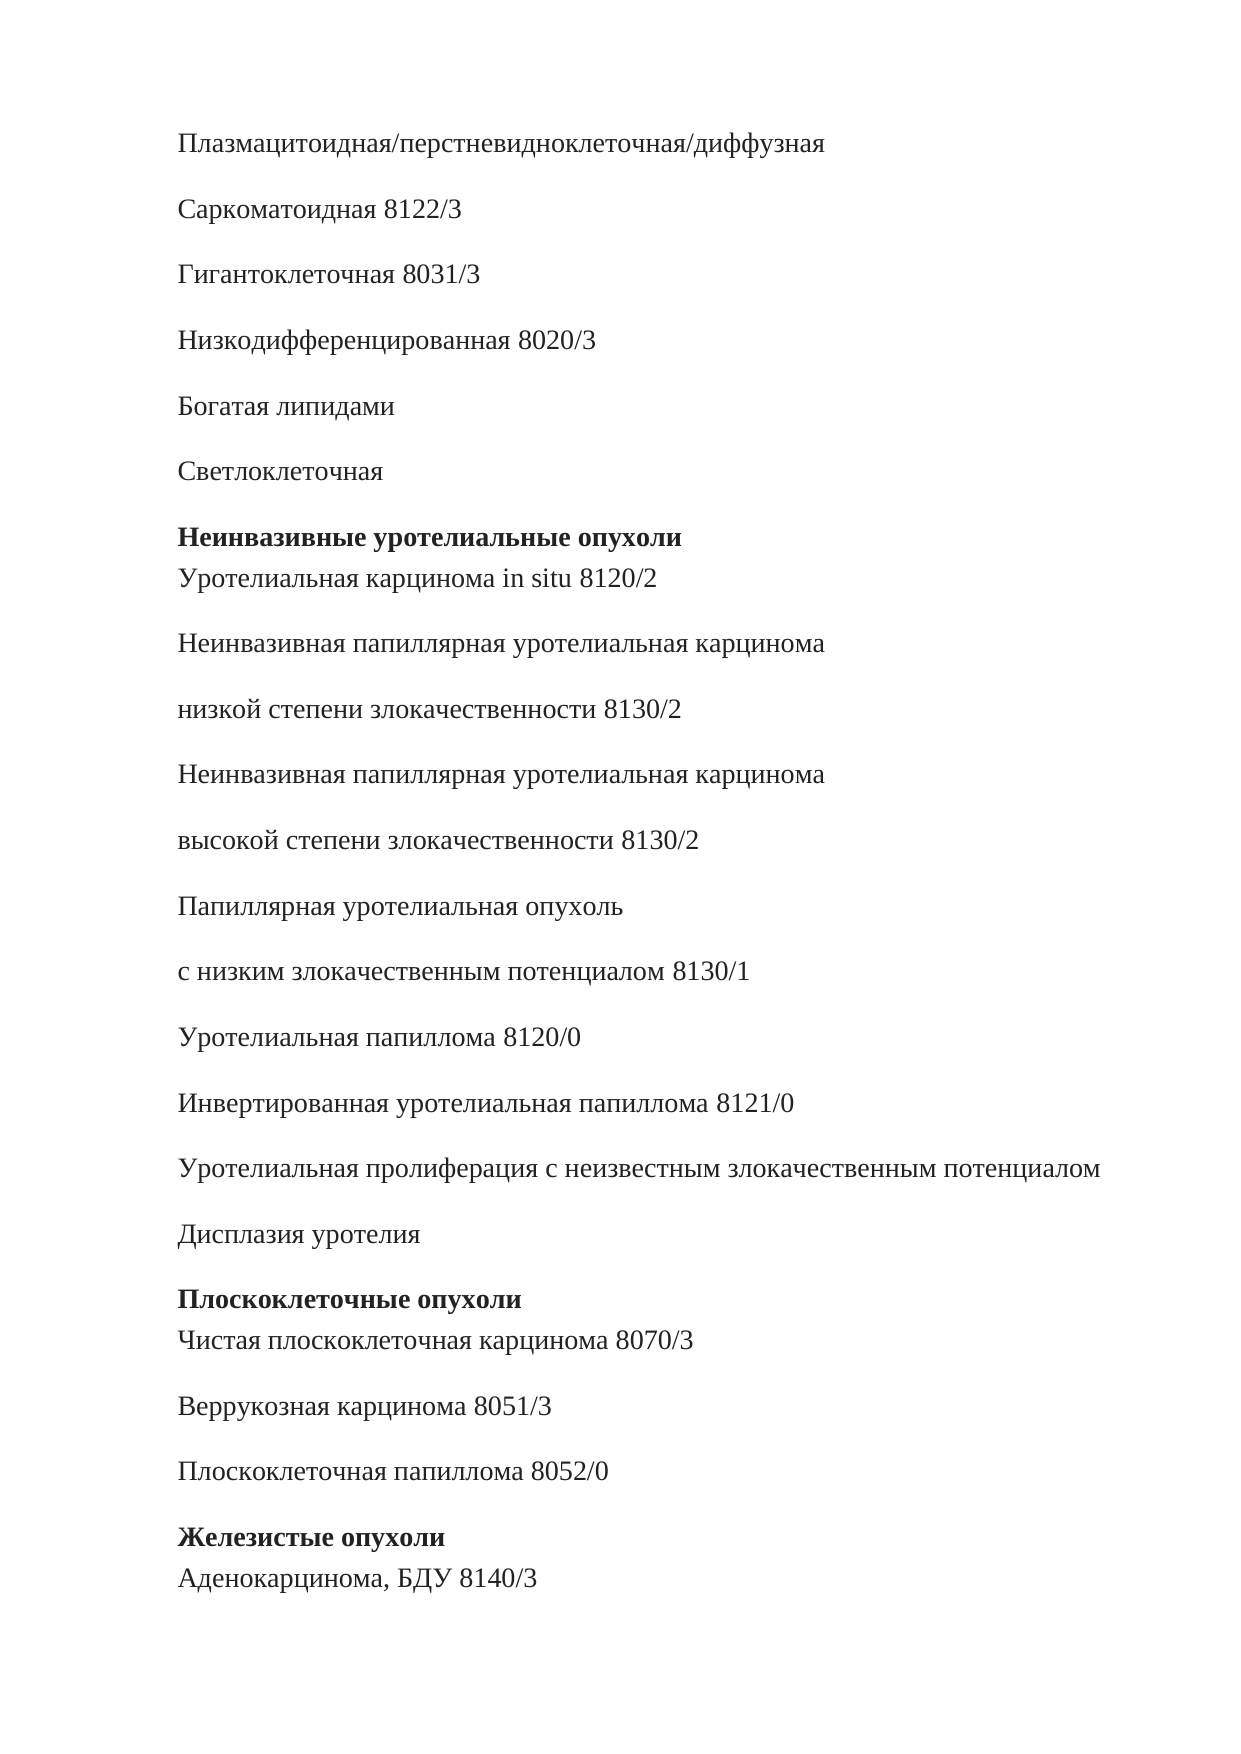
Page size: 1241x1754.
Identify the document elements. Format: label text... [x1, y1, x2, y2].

text Инвертированная уротелиальная папиллома 8121/0 [177, 1077, 1152, 1118]
text Плазмацитоидная/перстневидноклеточная/диффузная [177, 118, 1152, 159]
text Веррукозная карцинома 8051/3 [177, 1381, 1152, 1421]
text Светлоклеточная [177, 446, 1152, 487]
text высокой степени злокачественности 8130/2 [177, 815, 1152, 856]
text Аденокарцинома, БДУ 8140/3 [177, 1552, 1152, 1593]
text Неинвазивная папиллярная уротелиальная карцинома [177, 749, 1152, 790]
text Неинвазивная папиллярная уротелиальная карцинома [177, 618, 1152, 659]
text Чистая плоскоклеточная карцинома 8070/3 [177, 1315, 1152, 1356]
text Уротелиальная пролиферация с неизвестным злокачественным потенциалом [177, 1143, 1152, 1184]
text Папиллярная уротелиальная опухоль [177, 881, 1152, 921]
text Плоскоклеточная папиллома 8052/0 [177, 1446, 1152, 1487]
text Саркоматоидная 8122/3 [177, 184, 1152, 224]
text Богатая липидами [177, 381, 1152, 421]
text с низким злокачественным потенциалом 8130/1 [177, 946, 1152, 987]
text Уротелиальная карцинома in situ 8120/2 [177, 552, 1152, 593]
text Плоскоклеточные опухоли [177, 1274, 1152, 1315]
text Низкодифференцированная 8020/3 [177, 315, 1152, 356]
text Дисплазия уротелия [177, 1209, 1152, 1249]
text Железистые опухоли [177, 1512, 1152, 1552]
text Неинвазивные уротелиальные опухоли [177, 512, 1152, 552]
text Уротелиальная папиллома 8120/0 [177, 1012, 1152, 1052]
text низкой степени злокачественности 8130/2 [177, 684, 1152, 724]
text Гигантоклеточная 8031/3 [177, 249, 1152, 290]
